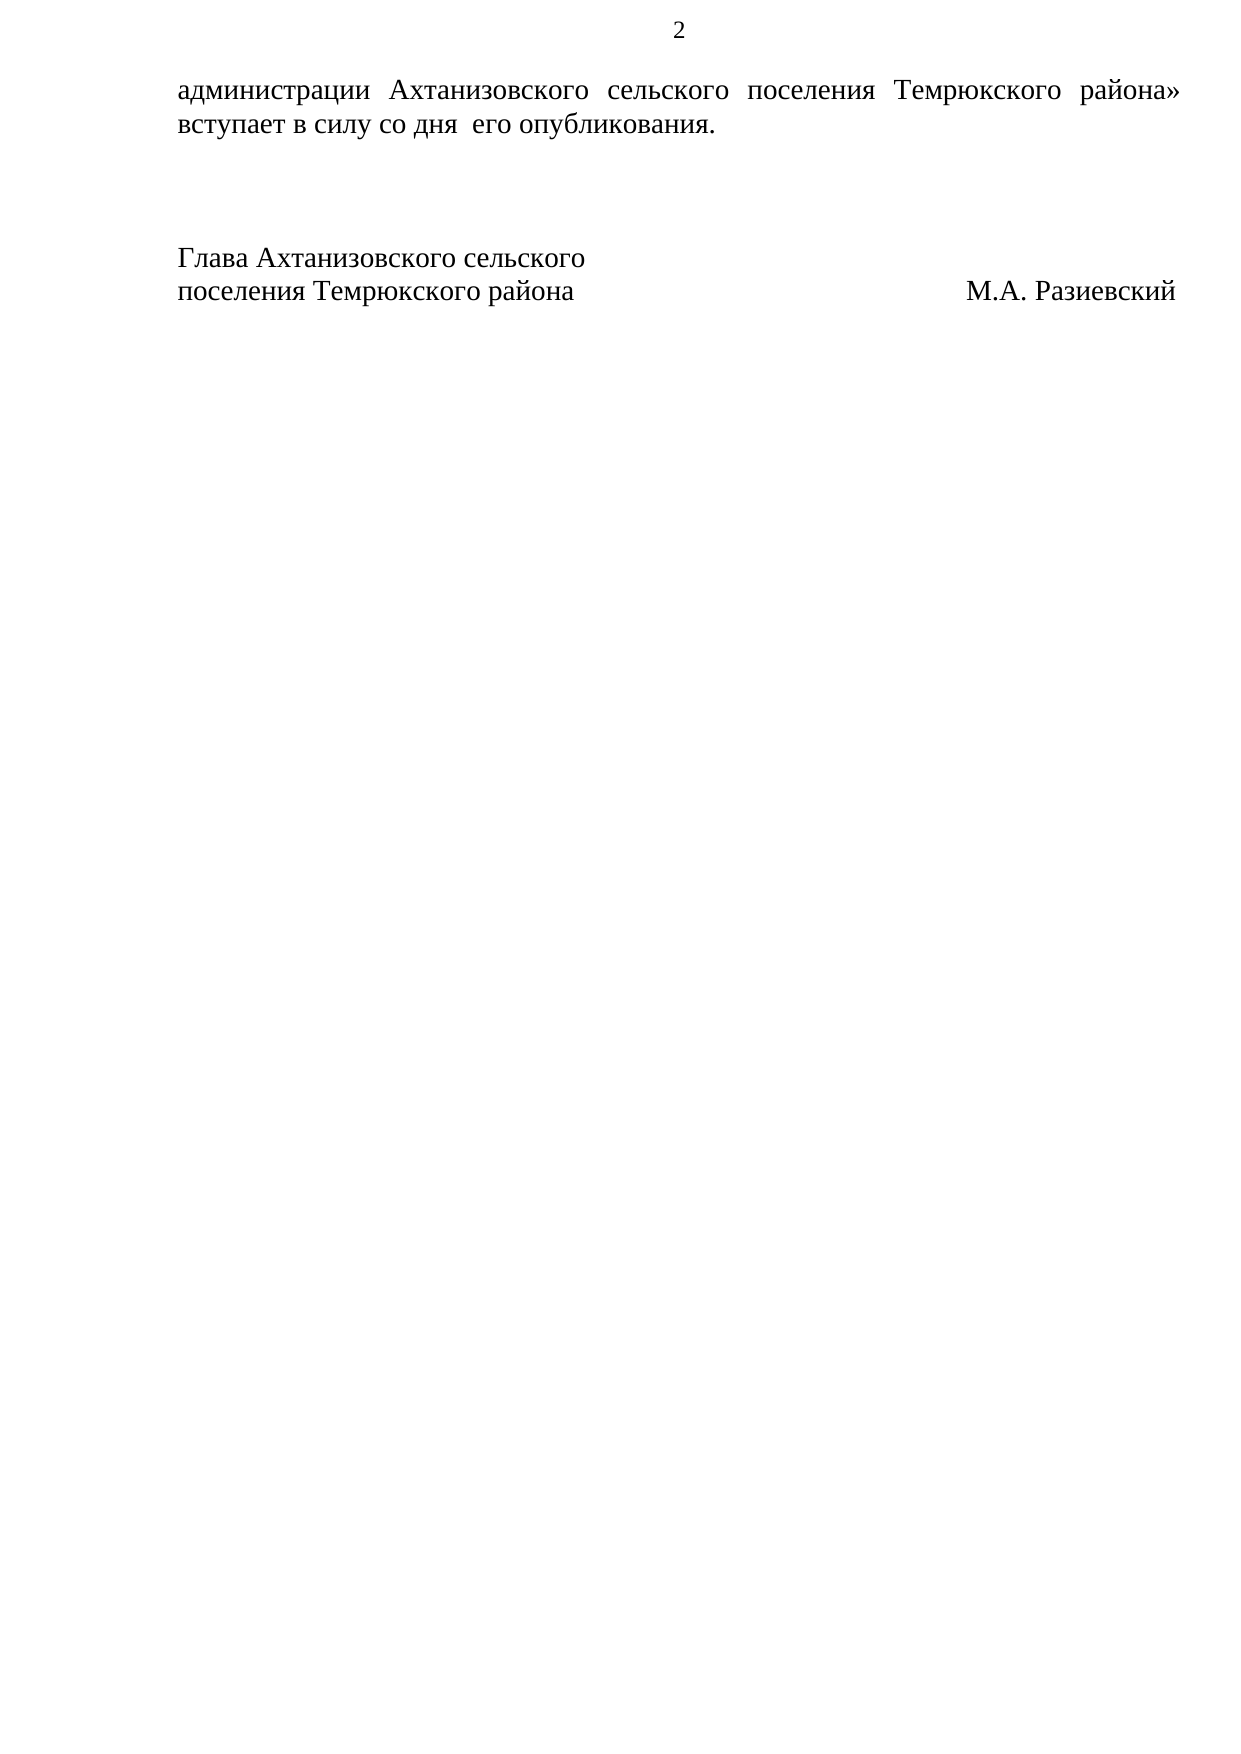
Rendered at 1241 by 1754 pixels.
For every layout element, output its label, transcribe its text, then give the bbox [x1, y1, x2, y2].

text Глава Ахтанизовского сельского [177, 240, 1181, 273]
text поселения Темрюкского района М.А. Разиевский [177, 273, 1181, 307]
text администрации Ахтанизовского сельского поселения Темрюкского района» вступает в силу со дня его опубликования. [177, 72, 1181, 139]
